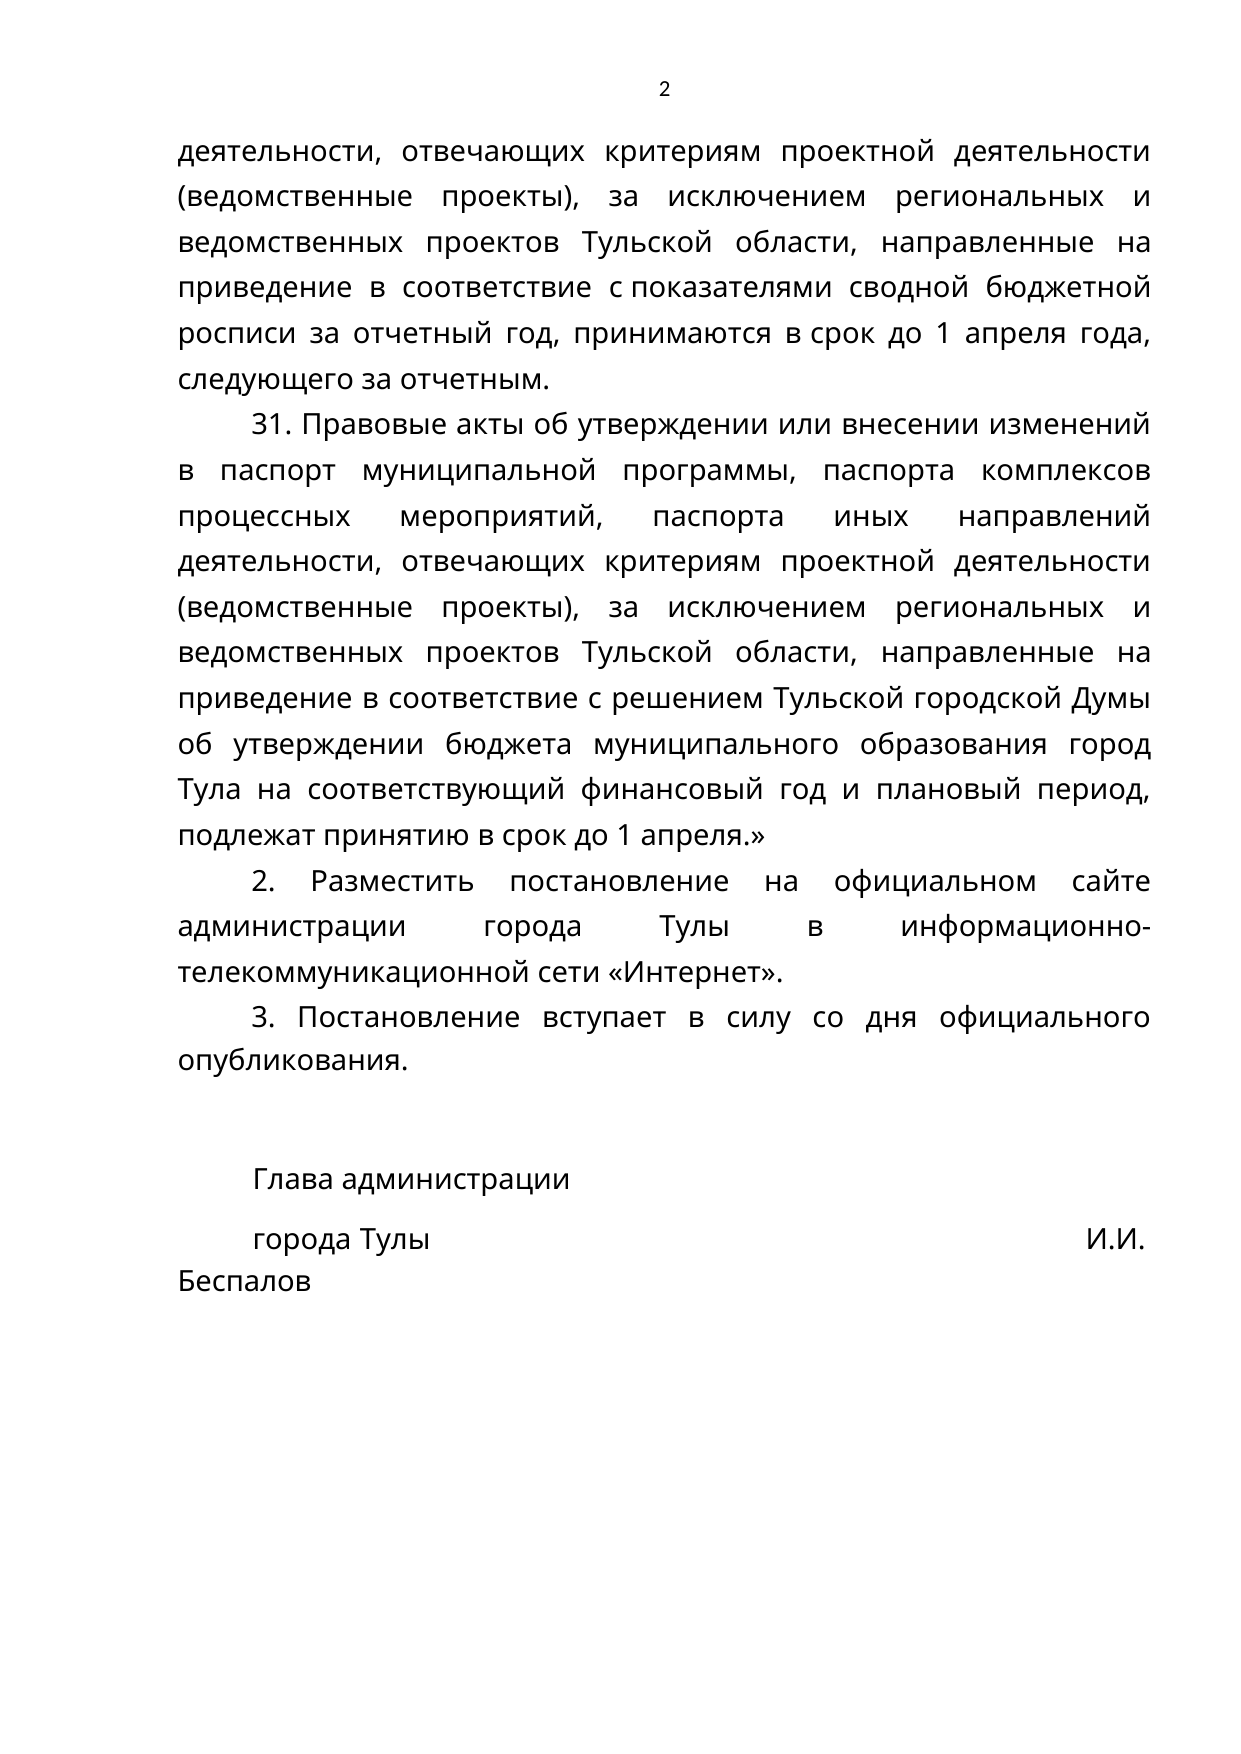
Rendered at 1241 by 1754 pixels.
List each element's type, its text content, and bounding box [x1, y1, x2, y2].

text 31. Правовые акты об утверждении или внесении изменений в паспорт муниципальной программы, паспорта комплексов процессных мероприятий, паспорта иных направлений деятельности, отвечающих критериям проектной деятельности (ведомственные проекты), за исключением региональных и ведомственных проектов Тульской области, направленные на приведение в соответствие с решением Тульской городской Думы об утверждении бюджета муниципального образования город Тула на соответствующий финансовый год и плановый период, подлежат принятию в срок до 1 апреля.» [177, 403, 1152, 854]
text 3. Постановление вступает в силу со дня официального опубликования. [177, 997, 1152, 1079]
text города Тулы И.И. Беспалов [177, 1218, 1152, 1300]
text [177, 130, 1152, 398]
text Глава администрации [177, 1158, 1152, 1198]
text 2. Разместить постановление на официальном сайте администрации города Тулы в информационно-телекоммуникационной сети «Интернет». [177, 860, 1152, 991]
